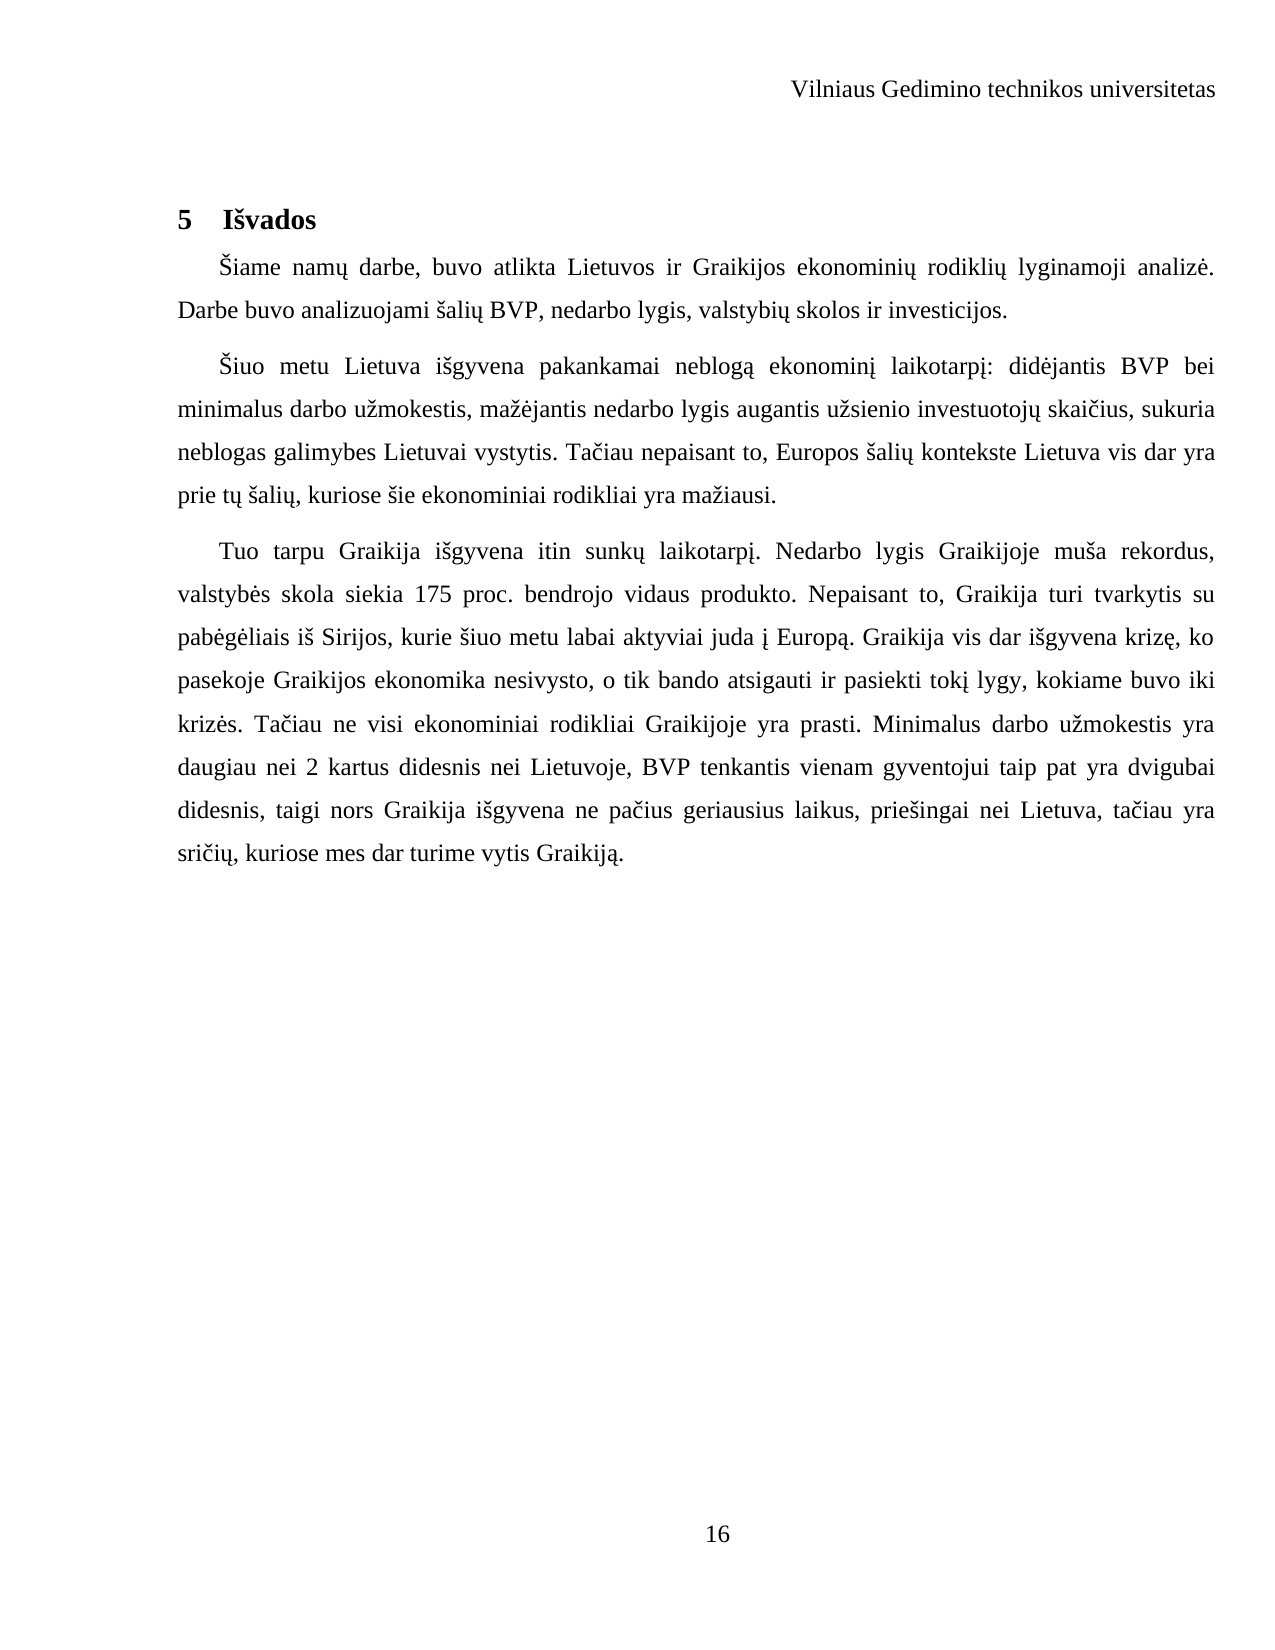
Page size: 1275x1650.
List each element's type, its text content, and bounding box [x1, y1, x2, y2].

text Šiame namų darbe, buvo atlikta Lietuvos ir Graikijos ekonominių rodiklių lyginamoji analizė. Darbe buvo analizuojami šalių BVP, nedarbo lygis, valstybių skolos ir investicijos. [177, 252, 1216, 324]
subtitle Išvados [177, 202, 1216, 236]
text Šiuo metu Lietuva išgyvena pakankamai neblogą ekonominį laikotarpį: didėjantis BVP bei minimalus darbo užmokestis, mažėjantis nedarbo lygis augantis užsienio investuotojų skaičius, sukuria neblogas galimybes Lietuvai vystytis. Tačiau nepaisant to, Europos šalių kontekste Lietuva vis dar yra prie tų šalių, kuriose šie ekonominiai rodikliai yra mažiausi. [177, 351, 1216, 509]
text Tuo tarpu Graikija išgyvena itin sunkų laikotarpį. Nedarbo lygis Graikijoje muša rekordus, valstybės skola siekia 175 proc. bendrojo vidaus produkto. Nepaisant to, Graikija turi tvarkytis su pabėgėliais iš Sirijos, kurie šiuo metu labai aktyviai juda į Europą. Graikija vis dar išgyvena krizę, ko pasekoje Graikijos ekonomika nesivysto, o tik bando atsigauti ir pasiekti tokį lygy, kokiame buvo iki krizės. Tačiau ne visi ekonominiai rodikliai Graikijoje yra prasti. Minimalus darbo užmokestis yra daugiau nei 2 kartus didesnis nei Lietuvoje, BVP tenkantis vienam gyventojui taip pat yra dvigubai didesnis, taigi nors Graikija išgyvena ne pačius geriausius laikus, priešingai nei Lietuva, tačiau yra sričių, kuriose mes dar turime vytis Graikiją. [177, 536, 1216, 867]
